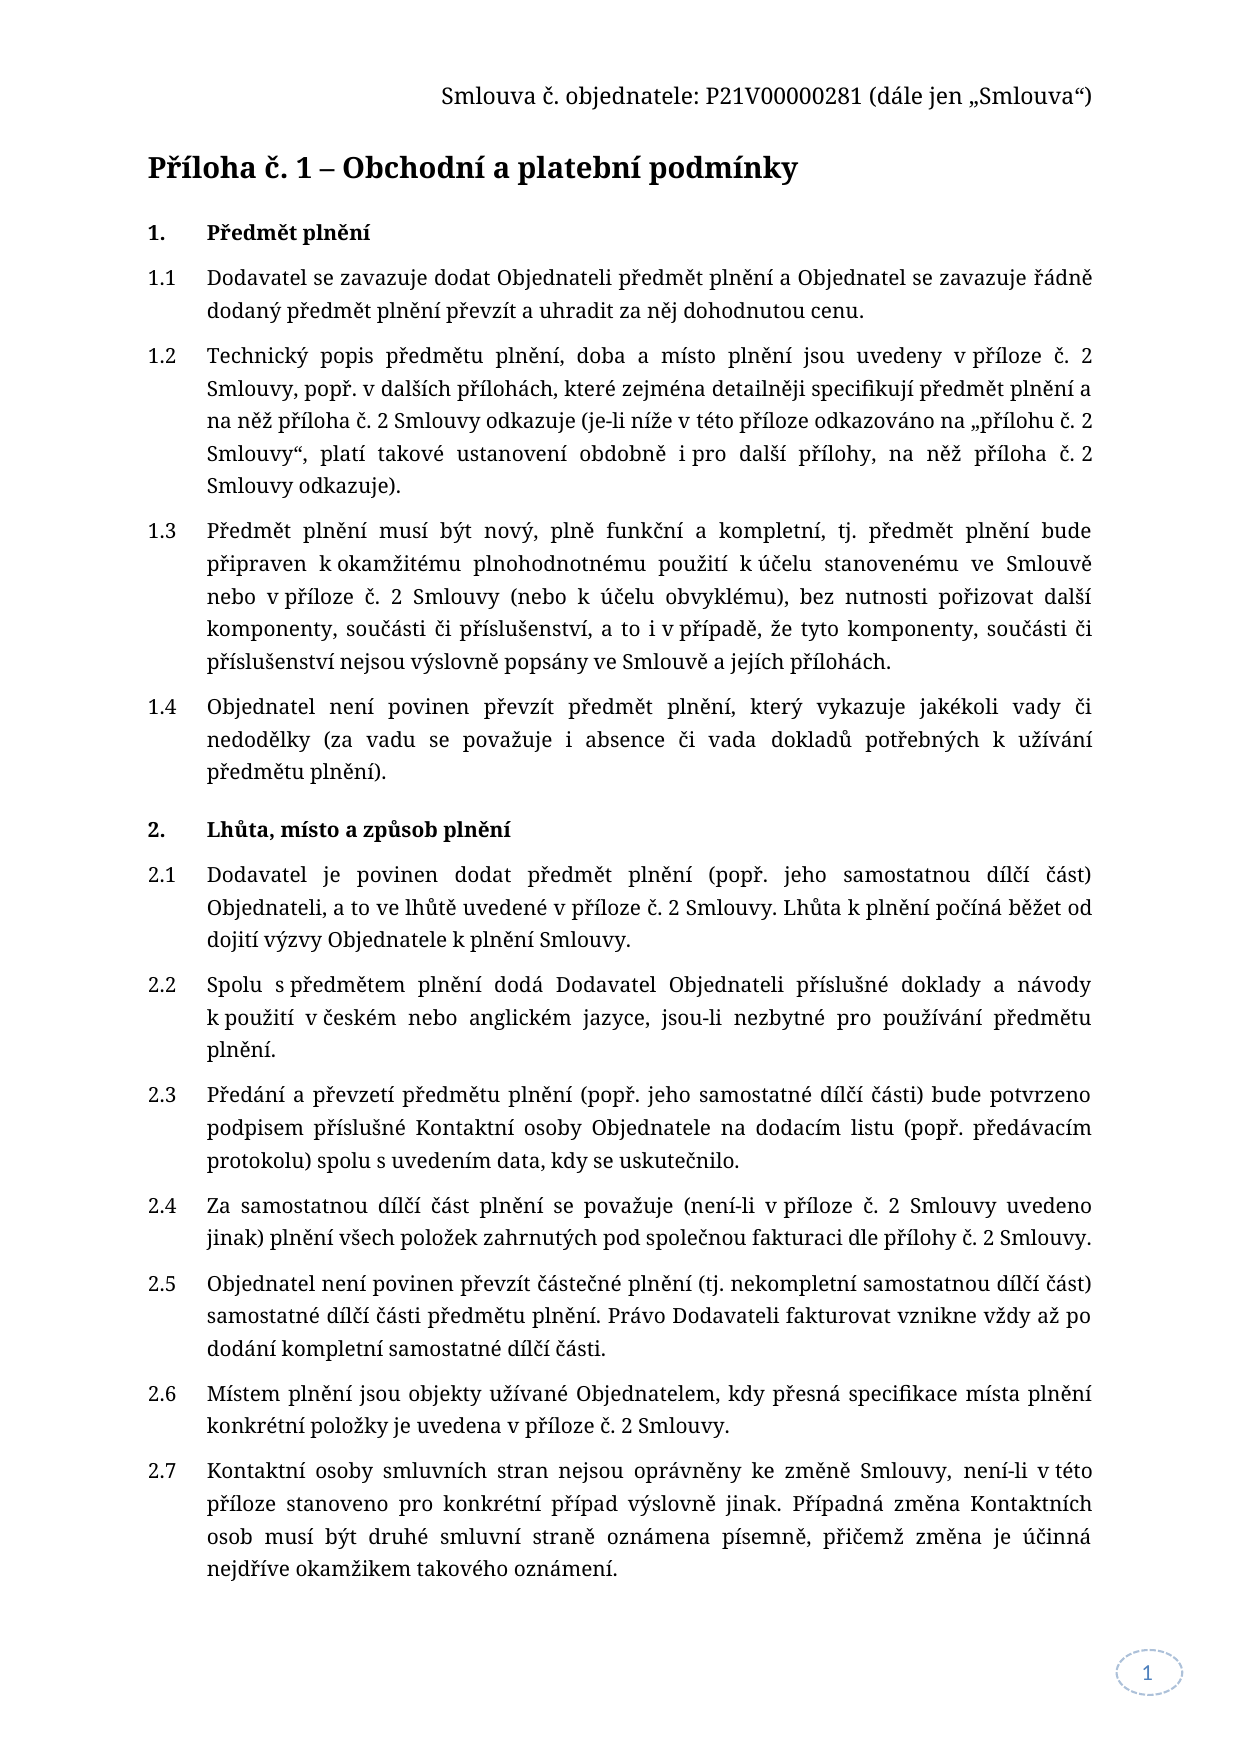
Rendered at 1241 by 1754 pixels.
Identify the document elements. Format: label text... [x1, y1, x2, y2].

list Objednatel není povinen převzít částečné plnění (tj. nekompletní samostatnou dílčí část) samostatné dílčí části předmětu plnění. Právo Dodavateli fakturovat vznikne vždy až po dodání kompletní samostatné dílčí části. [148, 1269, 1093, 1362]
list Lhůta, místo a způsob plnění [148, 815, 1093, 843]
list Dodavatel se zavazuje dodat Objednateli předmět plnění a Objednatel se zavazuje řádně dodaný předmět plnění převzít a uhradit za něj dohodnutou cenu. [148, 263, 1093, 324]
list Předmět plnění [148, 218, 1093, 247]
list Místem plnění jsou objekty užívané Objednatelem, kdy přesná specifikace místa plnění konkrétní položky je uvedena v příloze č. 2 Smlouvy. [148, 1379, 1093, 1440]
list Dodavatel je povinen dodat předmět plnění (popř. jeho samostatnou dílčí část) Objednateli, a to ve lhůtě uvedené v příloze č. 2 Smlouvy. Lhůta k plnění počíná běžet od dojití výzvy Objednatele k plnění Smlouvy. [148, 860, 1093, 954]
list Předání a převzetí předmětu plnění (popř. jeho samostatné dílčí části) bude potvrzeno podpisem příslušné Kontaktní osoby Objednatele na dodacím listu (popř. předávacím protokolu) spolu s uvedením data, kdy se uskutečnilo. [148, 1081, 1093, 1174]
list Spolu s předmětem plnění dodá Dodavatel Objednateli příslušné doklady a návody k použití v českém nebo anglickém jazyce, jsou-li nezbytné pro používání předmětu plnění. [148, 970, 1093, 1064]
list Předmět plnění musí být nový, plně funkční a kompletní, tj. předmět plnění bude připraven k okamžitému plnohodnotnému použití k účelu stanovenému ve Smlouvě nebo v příloze č. 2 Smlouvy (nebo k účelu obvyklému), bez nutnosti pořizovat další komponenty, součásti či příslušenství, a to i v případě, že tyto komponenty, součásti či příslušenství nejsou výslovně popsány ve Smlouvě a jejích přílohách. [148, 517, 1093, 675]
list Za samostatnou dílčí část plnění se považuje (není-li v příloze č. 2 Smlouvy uvedeno jinak) plnění všech položek zahrnutých pod společnou fakturaci dle přílohy č. 2 Smlouvy. [148, 1191, 1093, 1252]
text Příloha č. 1 – Obchodní a platební podmínky [148, 148, 1093, 187]
list Technický popis předmětu plnění, doba a místo plnění jsou uvedeny v příloze č. 2 Smlouvy, popř. v dalších přílohách, které zejména detailněji specifikují předmět plnění a na něž příloha č. 2 Smlouvy odkazuje (je-li níže v této příloze odkazováno na „přílohu č. 2 Smlouvy“, platí takové ustanovení obdobně i pro další přílohy, na něž příloha č. 2 Smlouvy odkazuje). [148, 341, 1093, 500]
list Objednatel není povinen převzít předmět plnění, který vykazuje jakékoli vady či nedodělky (za vadu se považuje i absence či vada dokladů potřebných k užívání předmětu plnění). [148, 692, 1093, 786]
list Kontaktní osoby smluvních stran nejsou oprávněny ke změně Smlouvy, není-li v této příloze stanoveno pro konkrétní případ výslovně jinak. Případná změna Kontaktních osob musí být druhé smluvní straně oznámena písemně, přičemž změna je účinná nejdříve okamžikem takového oznámení. [148, 1457, 1093, 1583]
